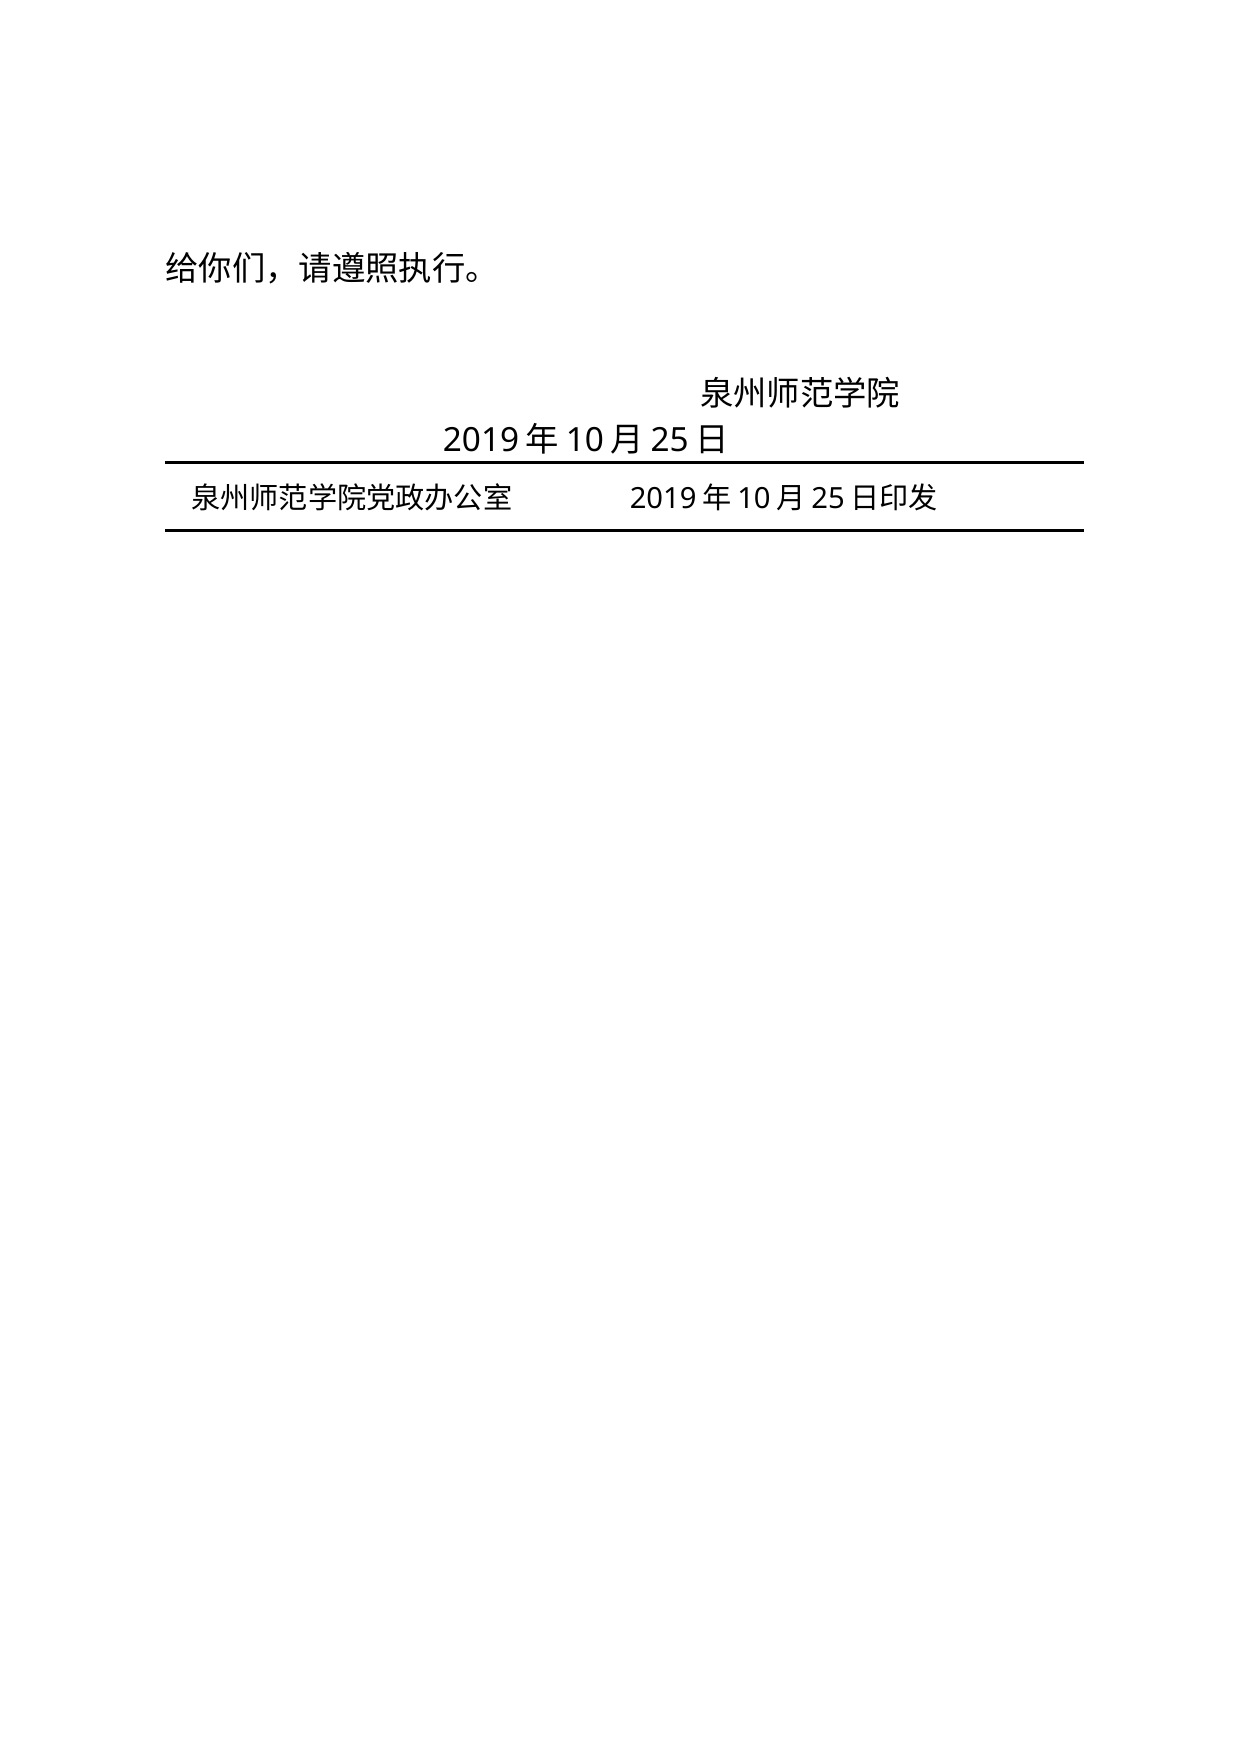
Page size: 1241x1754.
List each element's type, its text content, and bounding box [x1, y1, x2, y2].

text 2019年10月25日 [165, 415, 967, 461]
text 泉州师范学院 [165, 369, 967, 415]
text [165, 233, 1087, 298]
table_header 泉州师范学院党政办公室 2019年10月25日印发 [165, 464, 1084, 529]
